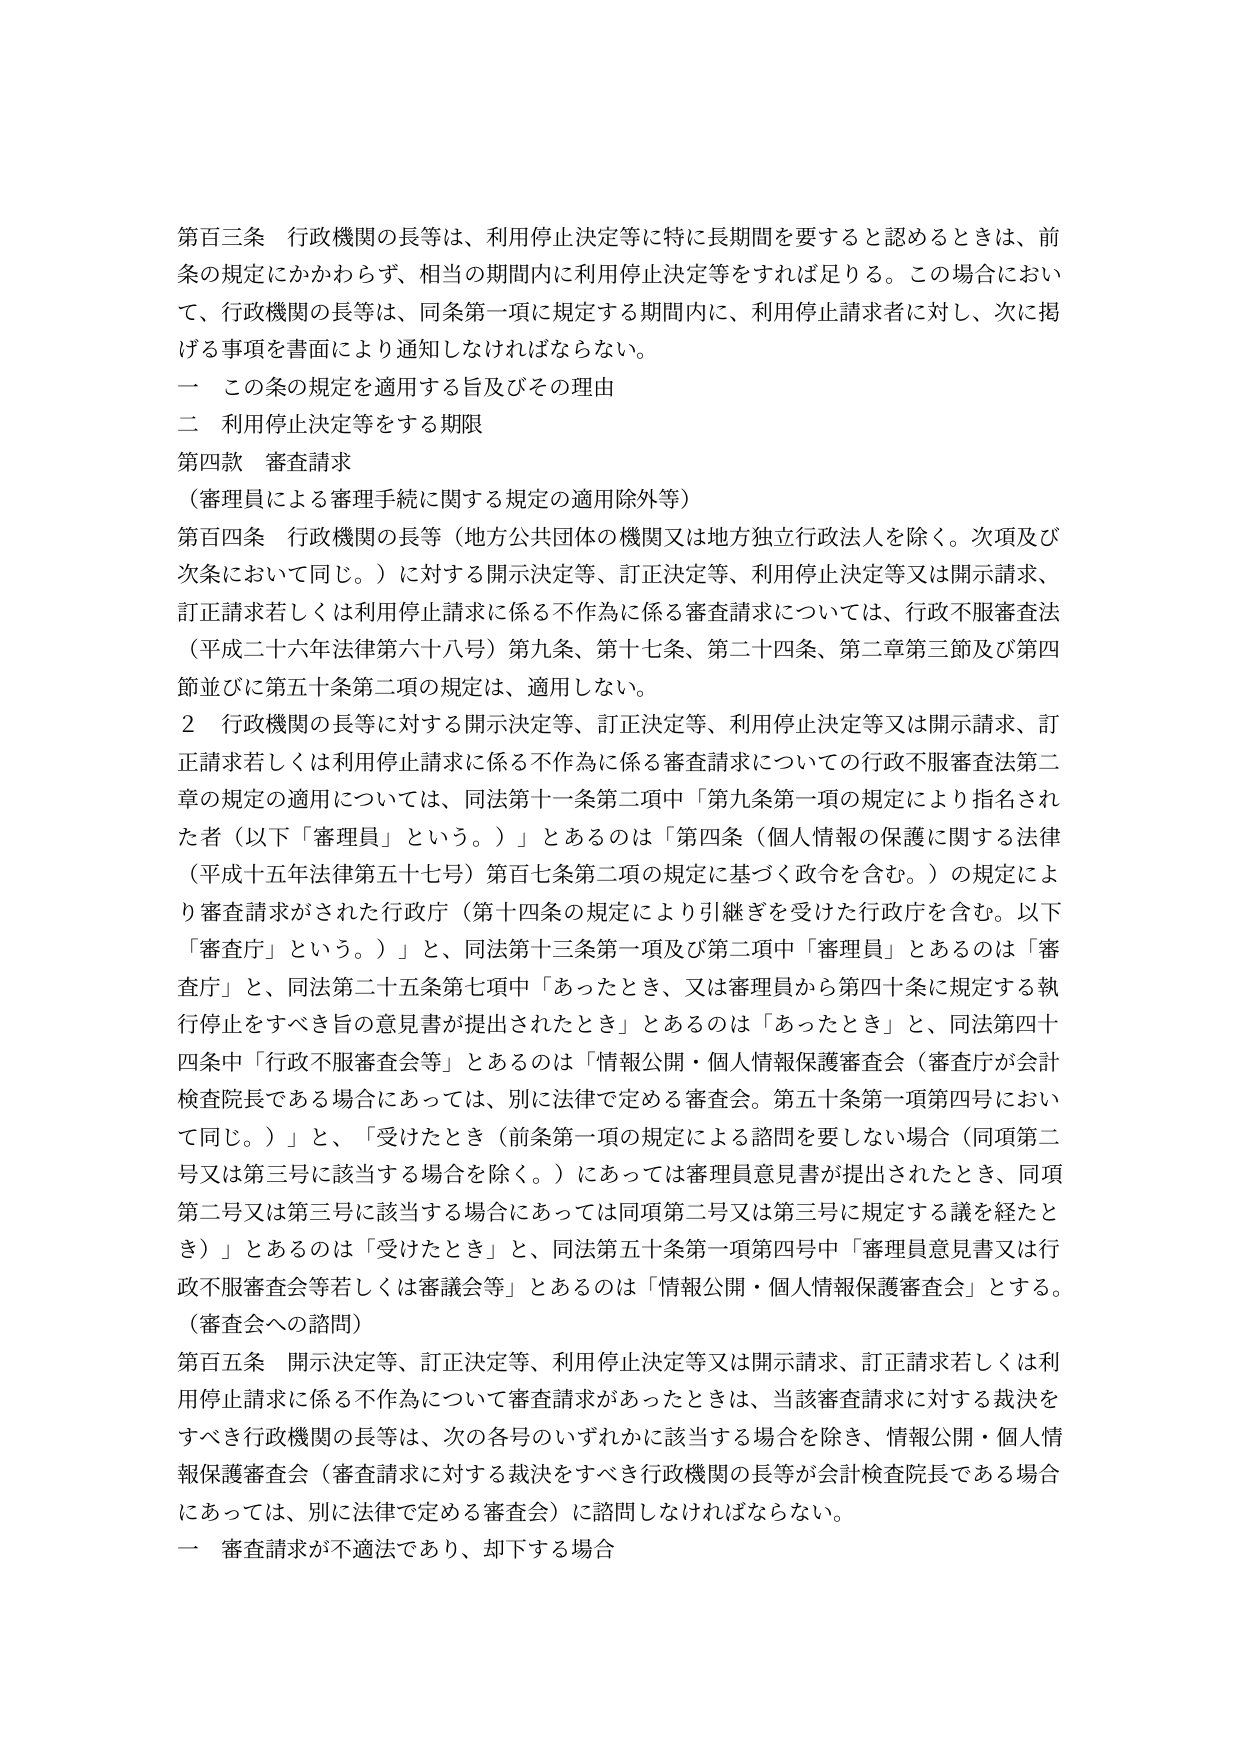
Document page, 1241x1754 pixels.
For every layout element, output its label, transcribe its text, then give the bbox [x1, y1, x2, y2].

text 一 審査請求が不適法であり、却下する場合 [177, 1529, 1063, 1567]
text 二 利用停止決定等をする期限 [177, 404, 1063, 442]
text （審理員による審理手続に関する規定の適用除外等） [177, 479, 1063, 517]
text 第百三条 行政機関の長等は、利用停止決定等に特に長期間を要すると認めるときは、前条の規定にかかわらず、相当の期間内に利用停止決定等をすれば足りる。この場合において、行政機関の長等は、同条第一項に規定する期間内に、利用停止請求者に対し、次に掲げる事項を書面により通知しなければならない。 [177, 217, 1063, 367]
text （審査会への諮問） [177, 1304, 1063, 1342]
text 一 この条の規定を適用する旨及びその理由 [177, 367, 1063, 404]
text 第四款 審査請求 [177, 442, 1063, 479]
text 第百五条 開示決定等、訂正決定等、利用停止決定等又は開示請求、訂正請求若しくは利用停止請求に係る不作為について審査請求があったときは、当該審査請求に対する裁決をすべき行政機関の長等は、次の各号のいずれかに該当する場合を除き、情報公開・個人情報保護審査会（審査請求に対する裁決をすべき行政機関の長等が会計検査院長である場合にあっては、別に法律で定める審査会）に諮問しなければならない。 [177, 1342, 1063, 1529]
text 第百四条 行政機関の長等（地方公共団体の機関又は地方独立行政法人を除く。次項及び次条において同じ。）に対する開示決定等、訂正決定等、利用停止決定等又は開示請求、訂正請求若しくは利用停止請求に係る不作為に係る審査請求については、行政不服審査法（平成二十六年法律第六十八号）第九条、第十七条、第二十四条、第二章第三節及び第四節並びに第五十条第二項の規定は、適用しない。 [177, 517, 1063, 704]
text ２ 行政機関の長等に対する開示決定等、訂正決定等、利用停止決定等又は開示請求、訂正請求若しくは利用停止請求に係る不作為に係る審査請求についての行政不服審査法第二章の規定の適用については、同法第十一条第二項中「第九条第一項の規定により指名された者（以下「審理員」という。）」とあるのは「第四条（個人情報の保護に関する法律（平成十五年法律第五十七号）第百七条第二項の規定に基づく政令を含む。）の規定により審査請求がされた行政庁（第十四条の規定により引継ぎを受けた行政庁を含む。以下「審査庁」という。）」と、同法第十三条第一項及び第二項中「審理員」とあるのは「審査庁」と、同法第二十五条第七項中「あったとき、又は審理員から第四十条に規定する執行停止をすべき旨の意見書が提出されたとき」とあるのは「あったとき」と、同法第四十四条中「行政不服審査会等」とあるのは「情報公開・個人情報保護審査会（審査庁が会計検査院長である場合にあっては、別に法律で定める審査会。第五十条第一項第四号において同じ。）」と、「受けたとき（前条第一項の規定による諮問を要しない場合（同項第二号又は第三号に該当する場合を除く。）にあっては審理員意見書が提出されたとき、同項第二号又は第三号に該当する場合にあっては同項第二号又は第三号に規定する議を経たとき）」とあるのは「受けたとき」と、同法第五十条第一項第四号中「審理員意見書又は行政不服審査会等若しくは審議会等」とあるのは「情報公開・個人情報保護審査会」とする。 [177, 704, 1063, 1304]
